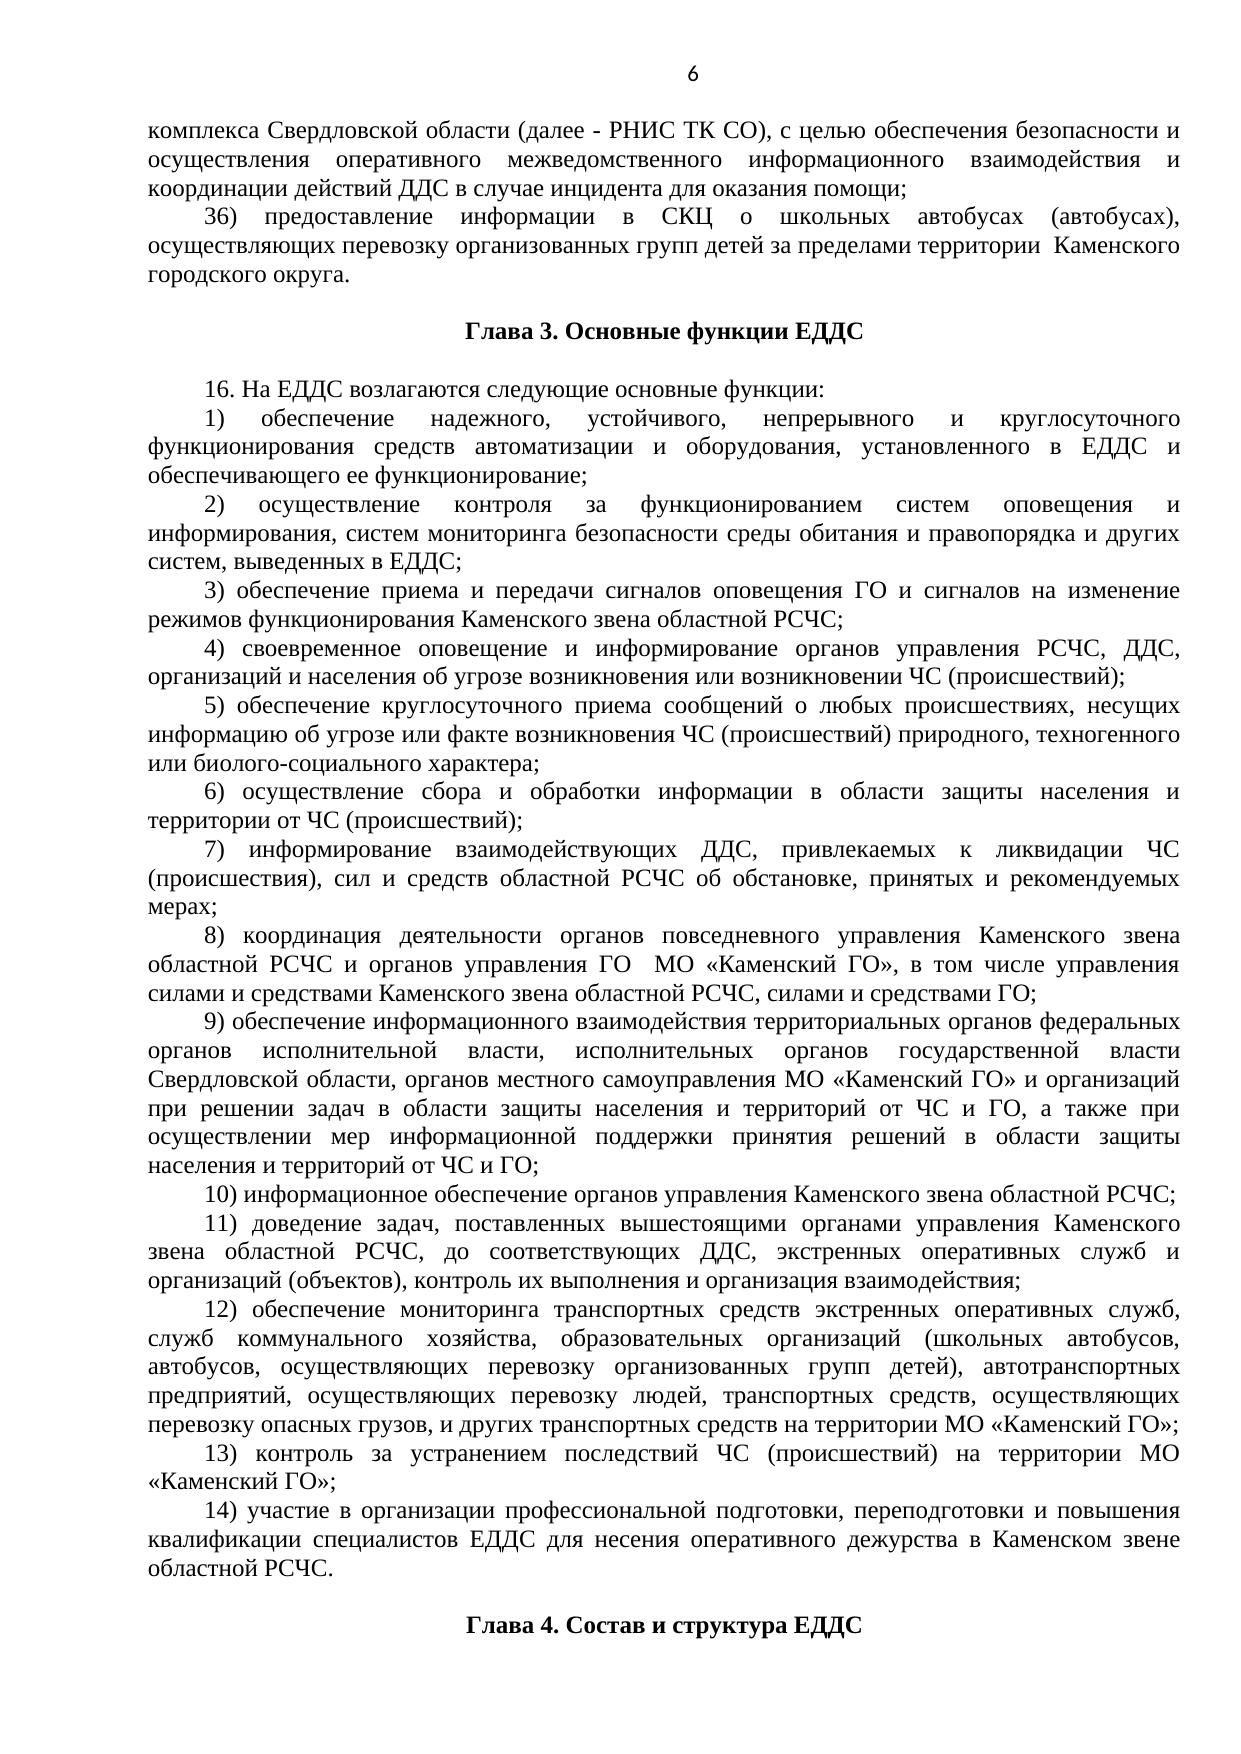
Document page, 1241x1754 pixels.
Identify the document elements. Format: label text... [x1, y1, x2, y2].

text 3) обеспечение приема и передачи сигналов оповещения ГО и сигналов на изменение режимов функционирования Каменского звена областной РСЧС; [148, 575, 1181, 633]
text 1) обеспечение надежного, устойчивого, непрерывного и круглосуточного функционирования средств автоматизации и оборудования, установленного в ЕДДС и обеспечивающего ее функционирование; [148, 403, 1181, 489]
text 5) обеспечение круглосуточного приема сообщений о любых происшествиях, несущих информацию об угрозе или факте возникновения ЧС (происшествий) природного, техногенного или биолого-социального характера; [148, 690, 1181, 776]
title Глава 3. Основные функции ЕДДС [148, 316, 1181, 345]
title Глава 4. Состав и структура ЕДДС [148, 1610, 1181, 1639]
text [148, 115, 1181, 201]
text 16. На ЕДДС возлагаются следующие основные функции: [148, 374, 1181, 403]
text 2) осуществление контроля за функционированием систем оповещения и информирования, систем мониторинга безопасности среды обитания и правопорядка и других систем, выведенных в ЕДДС; [148, 489, 1181, 575]
text 9) обеспечение информационного взаимодействия территориальных органов федеральных органов исполнительной власти, исполнительных органов государственной власти Свердловской области, органов местного самоуправления МО «Каменский ГО» и организаций при решении задач в области защиты населения и территорий от ЧС и ГО, а также при осуществлении мер информационной поддержки принятия решений в области защиты населения и территорий от ЧС и ГО; [148, 1006, 1181, 1179]
text 4) своевременное оповещение и информирование органов управления РСЧС, ДДС, организаций и населения об угрозе возникновения или возникновении ЧС (происшествий); [148, 633, 1181, 690]
text 7) информирование взаимодействующих ДДС, привлекаемых к ликвидации ЧС (происшествия), сил и средств областной РСЧС об обстановке, принятых и рекомендуемых мерах; [148, 834, 1181, 920]
text 14) участие в организации профессиональной подготовки, переподготовки и повышения квалификации специалистов ЕДДС для несения оперативного дежурства в Каменском звене областной РСЧС. [148, 1495, 1181, 1581]
text 12) обеспечение мониторинга транспортных средств экстренных оперативных служб, служб коммунального хозяйства, образовательных организаций (школьных автобусов, автобусов, осуществляющих перевозку организованных групп детей), автотранспортных предприятий, осуществляющих перевозку людей, транспортных средств, осуществляющих перевозку опасных грузов, и других транспортных средств на территории МО «Каменский ГО»; [148, 1294, 1181, 1438]
text 6) осуществление сбора и обработки информации в области защиты населения и территории от ЧС (происшествий); [148, 776, 1181, 834]
text 13) контроль за устранением последствий ЧС (происшествий) на территории МО «Каменский ГО»; [148, 1438, 1181, 1495]
text 10) информационное обеспечение органов управления Каменского звена областной РСЧС; [148, 1179, 1181, 1208]
text 11) доведение задач, поставленных вышестоящими органами управления Каменского звена областной РСЧС, до соответствующих ДДС, экстренных оперативных служб и организаций (объектов), контроль их выполнения и организация взаимодействия; [148, 1208, 1181, 1294]
text 8) координация деятельности органов повседневного управления Каменского звена областной РСЧС и органов управления ГО МО «Каменский ГО», в том числе управления силами и средствами Каменского звена областной РСЧС, силами и средствами ГО; [148, 920, 1181, 1006]
text 36) предоставление информации в СКЦ о школьных автобусах (автобусах), осуществляющих перевозку организованных групп детей за пределами территории Каменского городского округа. [148, 201, 1181, 288]
